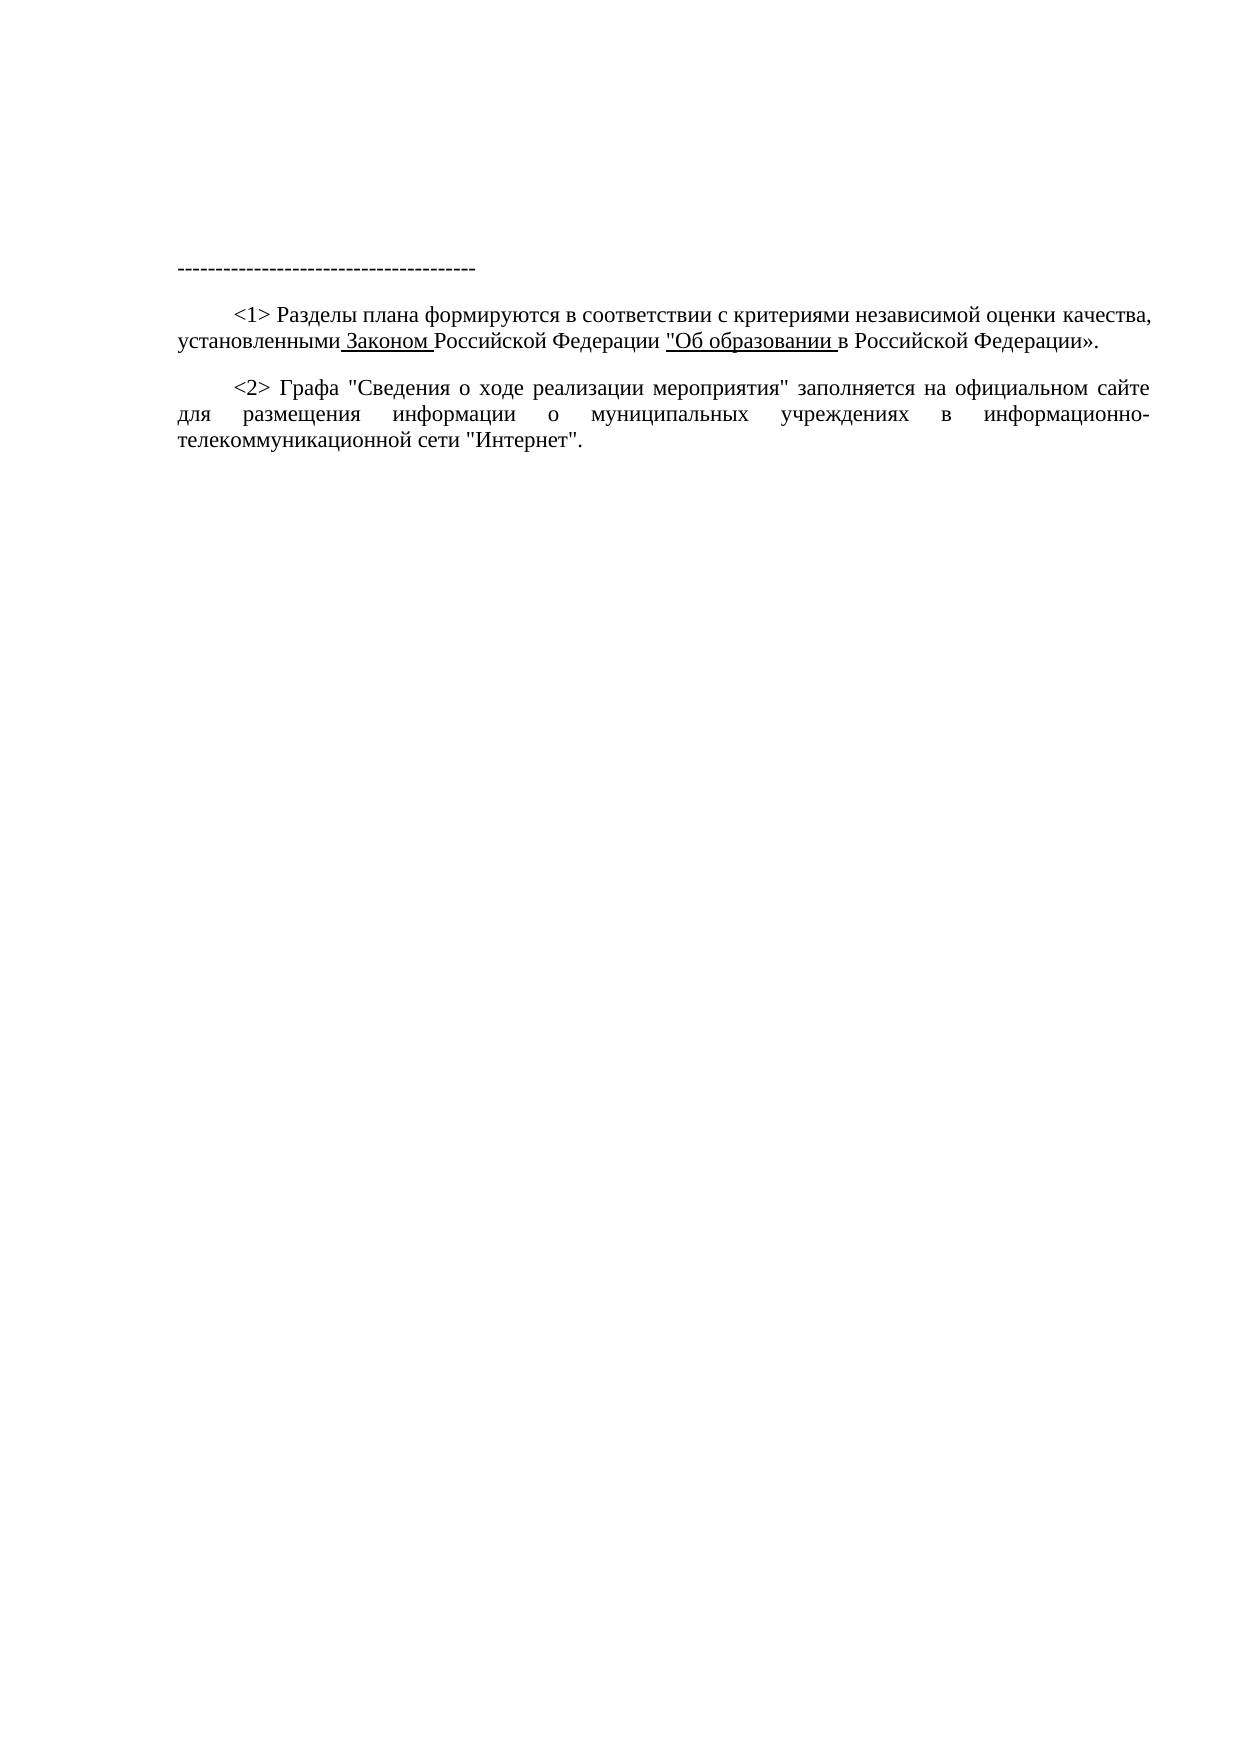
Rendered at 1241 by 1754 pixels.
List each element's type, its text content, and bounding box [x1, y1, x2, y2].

text <2> Графа "Сведения о ходе реализации мероприятия" заполняется на официальном сайте для размещения информации о муниципальных учреждениях в информационно-телекоммуникационной сети "Интернет". [177, 375, 1152, 453]
text <1> Разделы плана формируются в соответствии с критериями независимой оценки качества, установленными Законом Российской Федерации "Об образовании в Российской Федерации». [177, 302, 1152, 354]
